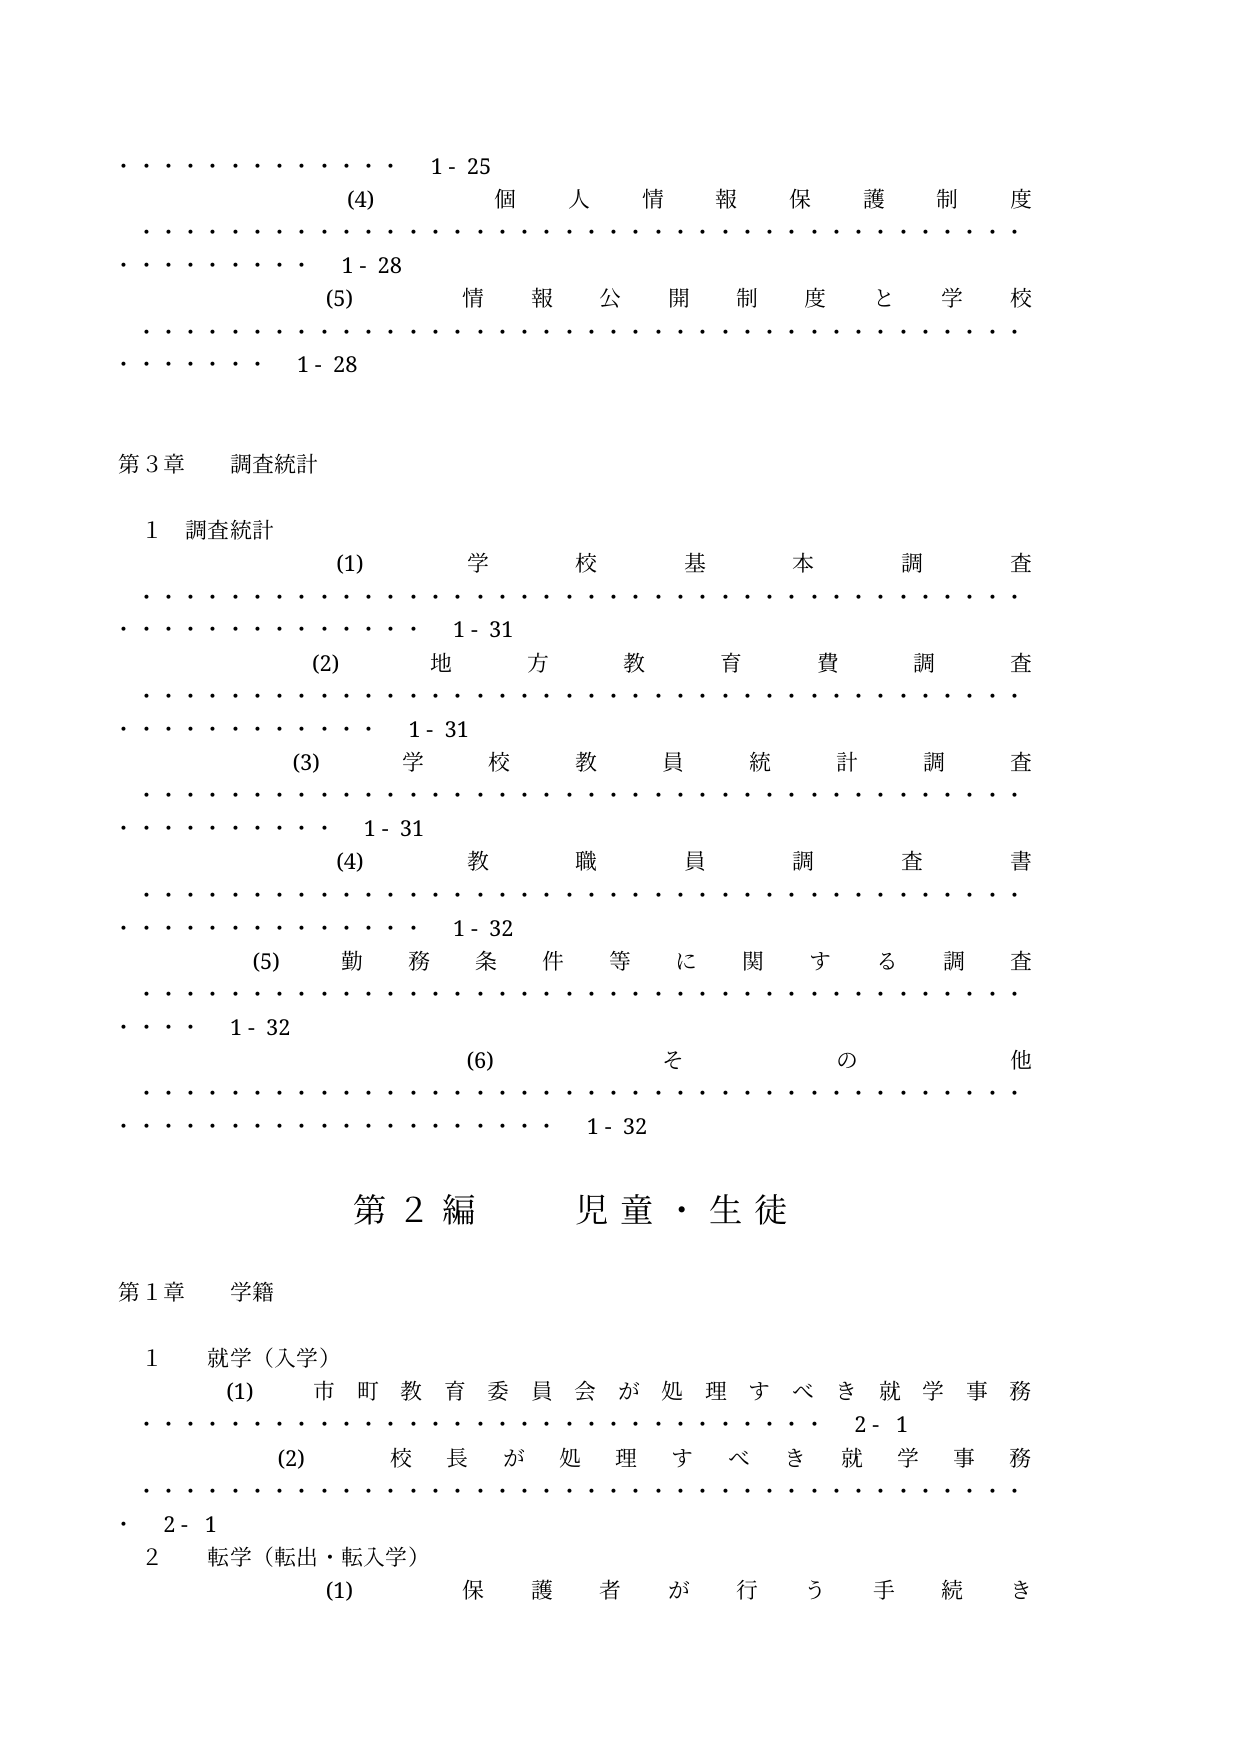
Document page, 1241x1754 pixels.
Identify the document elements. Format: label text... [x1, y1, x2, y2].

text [118, 148, 1033, 181]
text (4)教職員調査書 ･･････････････････････････････････････････････････････ 1 - 32 [118, 844, 1033, 943]
text １ 調査統計 [118, 513, 1033, 546]
text (6)その他 ････････････････････････････････････････････････････････････ 1 - 32 [118, 1043, 1033, 1142]
text 第３章 調査統計 [118, 446, 1033, 479]
text (3)学校教員統計調査 ･･････････････････････････････････････････････････ 1 - 31 [118, 744, 1033, 844]
text (5) 情報公開制度と学校 ･･･････････････････････････････････････････････ 1 - 28 [118, 281, 1033, 380]
text (1) 市町教育委員会が処理すべき就学事務 ･･･････････････････････････････ 2 - 1 [118, 1374, 1033, 1440]
text (2)地方教育費調査 ････････････････････････････････････････････････････ 1 - 31 [118, 645, 1033, 744]
text 第２編 児童・生徒 [118, 1175, 1033, 1241]
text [118, 1573, 1033, 1606]
text ２ 転学（転出・転入学） [118, 1539, 1033, 1573]
text (4) 個人情報保護制度 ･････････････････････････････････････････････････ 1 - 28 [118, 181, 1033, 281]
text １ 就学（入学） [118, 1341, 1033, 1374]
text 第１章 学籍 [118, 1274, 1033, 1308]
text (5)勤務条件等に関する調査 ････････････････････････････････････････････ 1 - 32 [118, 943, 1033, 1043]
text (1)学校基本調査 ･･････････････････････････････････････････････････････ 1 - 31 [118, 546, 1033, 645]
text (2) 校長が処理すべき就学事務 ･････････････････････････････････････････ 2 - 1 [118, 1440, 1033, 1539]
